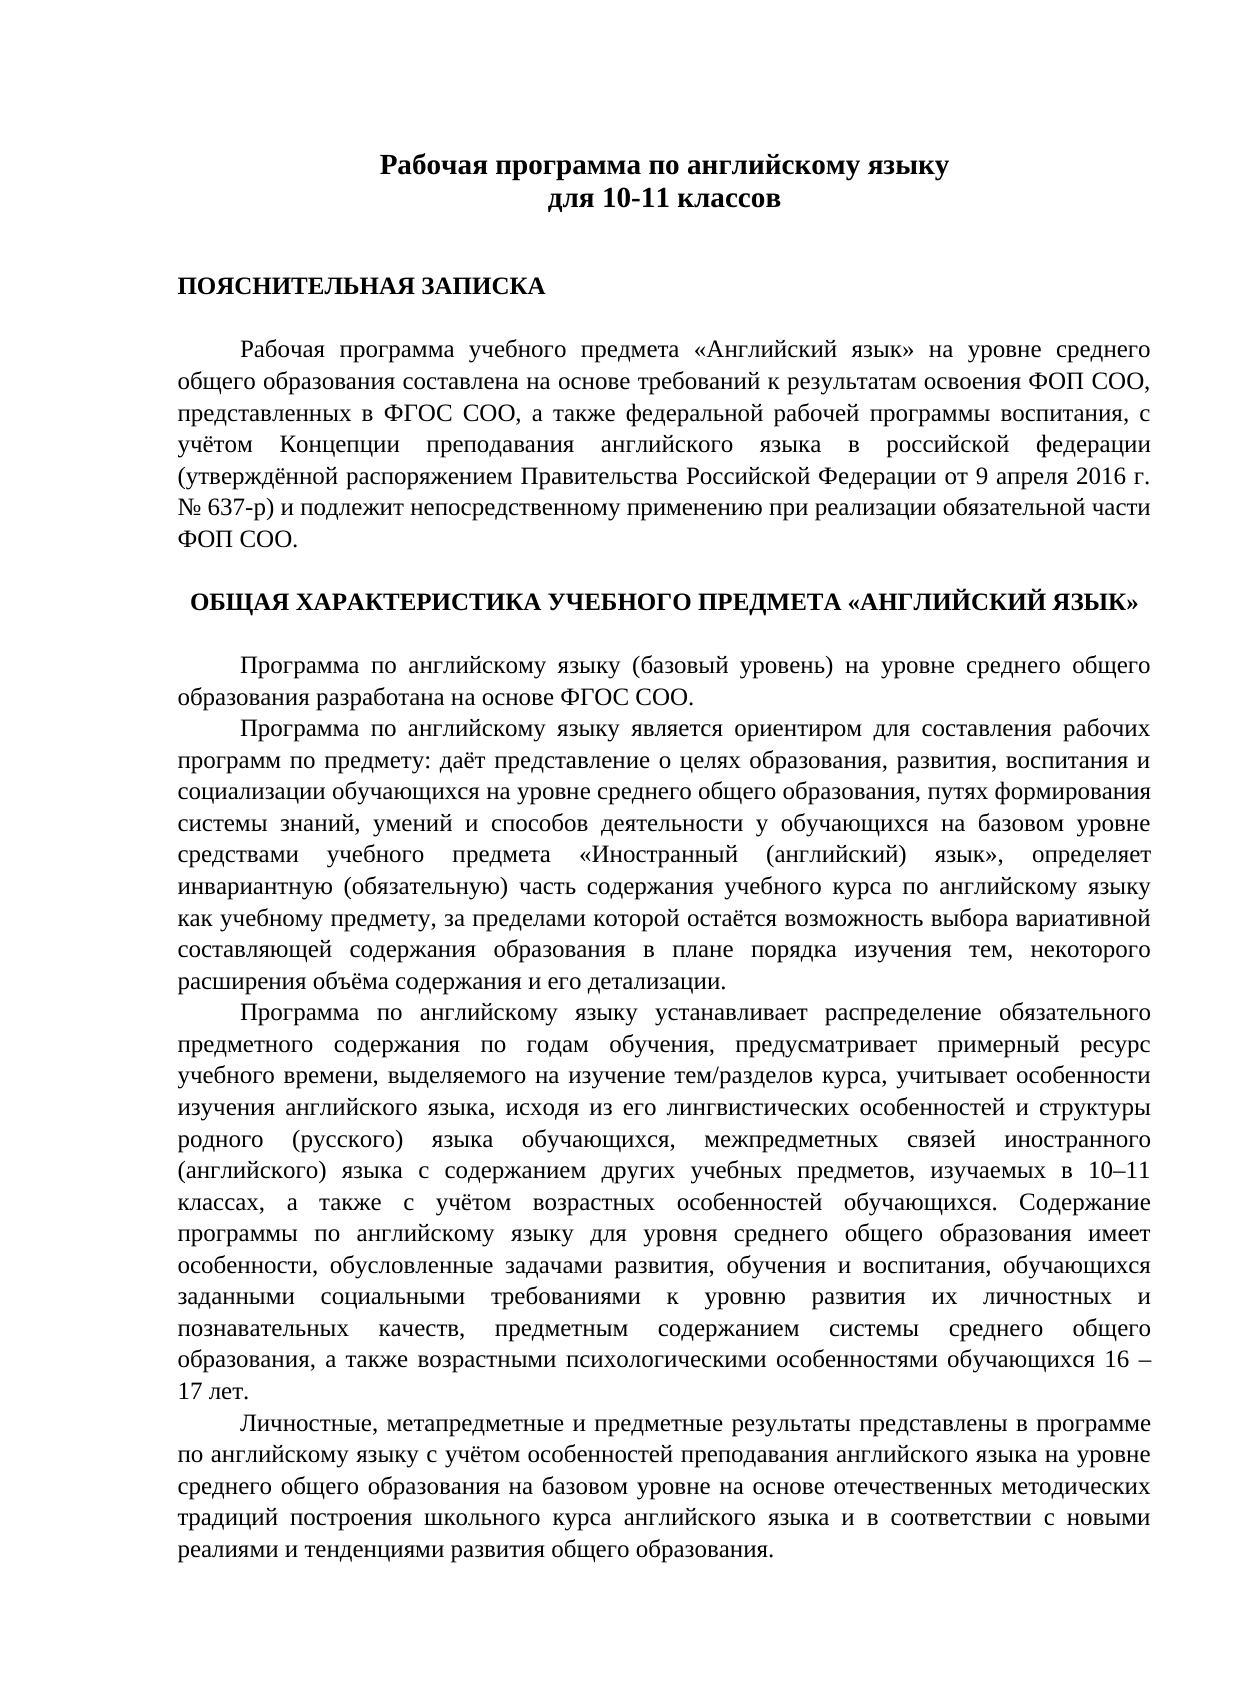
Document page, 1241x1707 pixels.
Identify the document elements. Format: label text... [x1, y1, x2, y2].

text Программа по английскому языку устанавливает распределение обязательного предметного содержания по годам обучения, предусматривает примерный ресурс учебного времени, выделяемого на изучение тем/разделов курса, учитывает особенности изучения английского языка, исходя из его лингвистических особенностей и структуры родного (русского) языка обучающихся, межпредметных связей иностранного (английского) языка с содержанием других учебных предметов, изучаемых в 10–11 классах, а также с учётом возрастных особенностей обучающихся. Содержание программы по английскому языку для уровня среднего общего образования имеет особенности, обусловленные задачами развития, обучения и воспитания, обучающихся заданными социальными требованиями к уровню развития их личностных и познавательных качеств, предметным содержанием системы среднего общего образования, а также возрастными психологическими особенностями обучающихся 16 –17 лет. [177, 997, 1152, 1405]
text ОБЩАЯ ХАРАКТЕРИСТИКА УЧЕБНОГО ПРЕДМЕТА «АНГЛИЙСКИЙ ЯЗЫК» [190, 587, 1152, 616]
text Рабочая программа учебного предмета «Английский язык» на уровне среднего общего образования составлена на основе требований к результатам освоения ФОП СОО, представленных в ФГОС СОО, а также федеральной рабочей программы воспитания, с учётом Концепции преподавания английского языка в российской федерации (утверждённой распоряжением Правительства Российской Федерации от 9 апреля 2016 г. № 637-р) и подлежит непосредственному применению при реализации обязательной части ФОП СОО. [177, 334, 1152, 553]
text для 10-11 классов [177, 180, 1152, 214]
text Программа по английскому языку (базовый уровень) на уровне среднего общего образования разработана на основе ФГОС СОО. [177, 650, 1152, 711]
text Рабочая программа по английскому языку [177, 147, 1152, 180]
text Программа по английскому языку является ориентиром для составления рабочих программ по предмету: даёт представление о целях образования, развития, воспитания и социализации обучающихся на уровне среднего общего образования, путях формирования системы знаний, умений и способов деятельности у обучающихся на базовом уровне средствами учебного предмета «Иностранный (английский) язык», определяет инвариантную (обязательную) часть содержания учебного курса по английскому языку как учебному предмету, за пределами которой остаётся возможность выбора вариативной составляющей содержания образования в плане порядка изучения тем, некоторого расширения объёма содержания и его детализации. [177, 713, 1152, 994]
text Личностные, метапредметные и предметные результаты представлены в программе по английскому языку с учётом особенностей преподавания английского языка на уровне среднего общего образования на базовом уровне на основе отечественных методических традиций построения школьного курса английского языка и в соответствии с новыми реалиями и тенденциями развития общего образования. [177, 1408, 1152, 1563]
text ПОЯСНИТЕЛЬНАЯ ЗАПИСКА [177, 271, 1152, 300]
